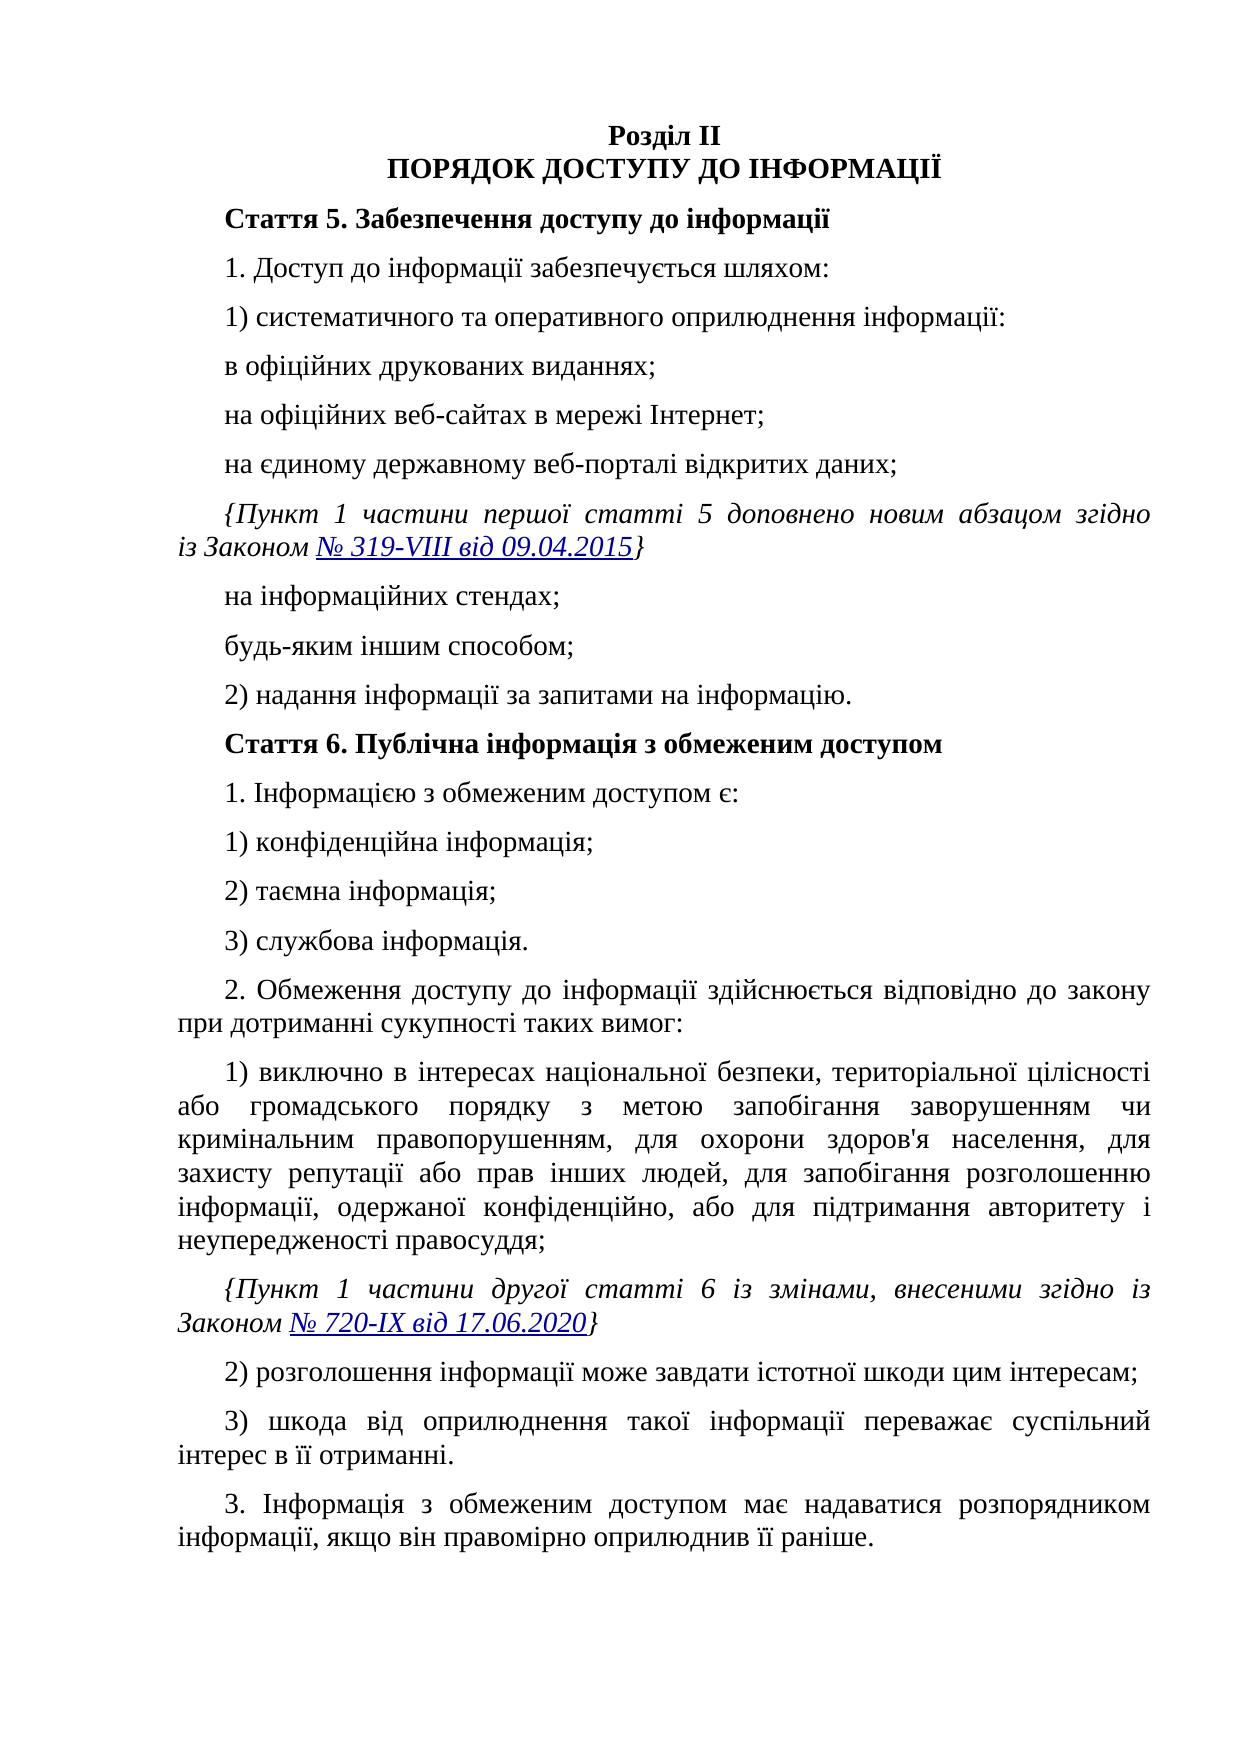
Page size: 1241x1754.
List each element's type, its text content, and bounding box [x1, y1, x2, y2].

text на інформаційних стендах; [177, 578, 1152, 612]
text 1) виключно в інтересах національної безпеки, територіальної цілісності або громадського порядку з метою запобігання заворушенням чи кримінальним правопорушенням, для охорони здоров'я населення, для захисту репутації або прав інших людей, для запобігання розголошенню інформації, одержаної конфіденційно, або для підтримання авторитету і неупередженості правосуддя; [177, 1054, 1152, 1256]
text 3) службова інформація. [177, 923, 1152, 956]
text 1. Інформацією з обмеженим доступом є: [177, 775, 1152, 809]
text 1. Доступ до інформації забезпечується шляхом: [177, 250, 1152, 283]
text 2) розголошення інформації може завдати істотної шкоди цим інтересам; [177, 1354, 1152, 1388]
text Стаття 6. Публічна інформація з обмеженим доступом [177, 726, 1152, 759]
text Стаття 5. Забезпечення доступу до інформації [177, 201, 1152, 234]
text {Пункт 1 частини першої статті 5 доповнено новим абзацом згідно із Законом № 319-VIII від 09.04.2015} [177, 496, 1152, 563]
text 1) систематичного та оперативного оприлюднення інформації: [177, 299, 1152, 333]
text на офіційних веб-сайтах в мережі Інтернет; [177, 397, 1152, 431]
text {Пункт 1 частини другої статті 6 із змінами, внесеними згідно із Законом № 720-IX від 17.06.2020} [177, 1271, 1152, 1338]
text 1) конфіденційна інформація; [177, 824, 1152, 858]
text 3) шкода від оприлюднення такої інформації переважає суспільний інтерес в її отриманні. [177, 1403, 1152, 1470]
text 2) надання інформації за запитами на інформацію. [177, 677, 1152, 710]
text 3. Інформація з обмеженим доступом має надаватися розпорядником інформації, якщо він правомірно оприлюднив її раніше. [177, 1486, 1152, 1553]
text будь-яким іншим способом; [177, 628, 1152, 661]
text 2) таємна інформація; [177, 873, 1152, 907]
text на єдиному державному веб-порталі відкритих даних; [177, 447, 1152, 480]
text Розділ II ПОРЯДОК ДОСТУПУ ДО ІНФОРМАЦІЇ [224, 118, 1105, 185]
text 2. Обмеження доступу до інформації здійснюється відповідно до закону при дотриманні сукупності таких вимог: [177, 972, 1152, 1039]
text в офіційних друкованих виданнях; [177, 348, 1152, 382]
